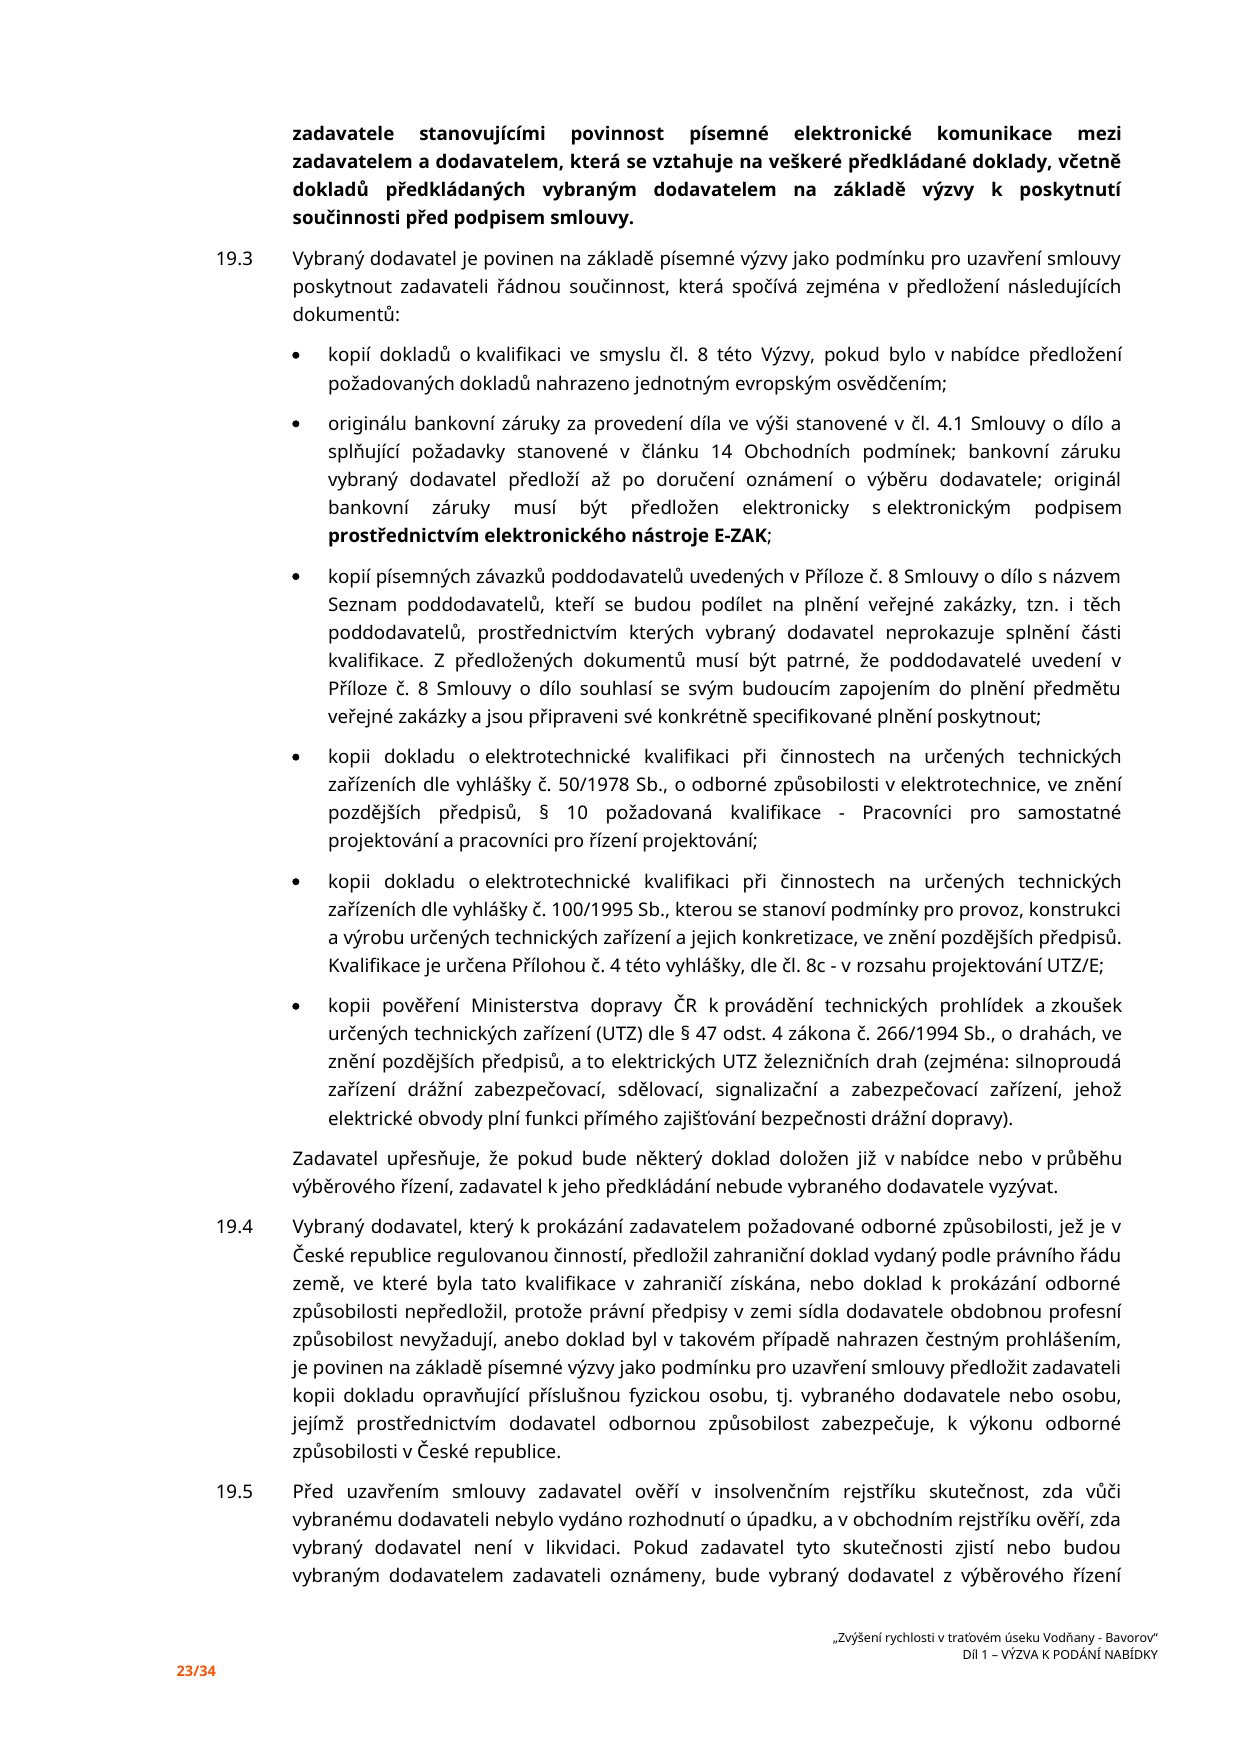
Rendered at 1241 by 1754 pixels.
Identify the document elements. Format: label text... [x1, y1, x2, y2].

text Zadavatel upřesňuje, že pokud bude některý doklad doložen již v nabídce nebo v průběhu výběrového řízení, zadavatel k jeho předkládání nebude vybraného dodavatele vyzývat. [292, 1145, 1122, 1199]
text kopií písemných závazků poddodavatelů uvedených v Příloze č. 8 Smlouvy o dílo s názvem Seznam poddodavatelů, kteří se budou podílet na plnění veřejné zakázky, tzn. i těch poddodavatelů, prostřednictvím kterých vybraný dodavatel neprokazuje splnění části kvalifikace. Z předložených dokumentů musí být patrné, že poddodavatelé uvedení v Příloze č. 8 Smlouvy o dílo souhlasí se svým budoucím zapojením do plnění předmětu veřejné zakázky a jsou připraveni své konkrétně specifikované plnění poskytnout; [292, 563, 1122, 728]
text kopií dokladů o kvalifikaci ve smyslu čl. 8 této Výzvy, pokud bylo v nabídce předložení požadovaných dokladů nahrazeno jednotným evropským osvědčením; [292, 342, 1122, 395]
text originálu bankovní záruky za provedení díla ve výši stanovené v čl. 4.1 Smlouvy o dílo a splňující požadavky stanovené v článku 14 Obchodních podmínek; bankovní záruku vybraný dodavatel předloží až po doručení oznámení o výběru dodavatele; originál bankovní záruky musí být předložen elektronicky s elektronickým podpisem prostřednictvím elektronického nástroje E-ZAK; [292, 410, 1122, 548]
text kopii dokladu o elektrotechnické kvalifikaci při činnostech na určených technických zařízeních dle vyhlášky č. 50/1978 Sb., o odborné způsobilosti v elektrotechnice, ve znění pozdějších předpisů, § 10 požadovaná kvalifikace - Pracovníci pro samostatné projektování a pracovníci pro řízení projektování; [292, 743, 1122, 853]
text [216, 121, 1122, 230]
text kopii dokladu o elektrotechnické kvalifikaci při činnostech na určených technických zařízeních dle vyhlášky č. 100/1995 Sb., kterou se stanoví podmínky pro provoz, konstrukci a výrobu určených technických zařízení a jejich konkretizace, ve znění pozdějších předpisů. Kvalifikace je určena Přílohou č. 4 této vyhlášky, dle čl. 8c - v rozsahu projektování UTZ/E; [292, 868, 1122, 978]
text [216, 1478, 1122, 1588]
text kopii pověření Ministerstva dopravy ČR k provádění technických prohlídek a zkoušek určených technických zařízení (UTZ) dle § 47 odst. 4 zákona č. 266/1994 Sb., o drahách, ve znění pozdějších předpisů, a to elektrických UTZ železničních drah (zejména: silnoproudá zařízení drážní zabezpečovací, sdělovací, signalizační a zabezpečovací zařízení, jehož elektrické obvody plní funkci přímého zajišťování bezpečnosti drážní dopravy). [292, 993, 1122, 1130]
text Vybraný dodavatel je povinen na základě písemné výzvy jako podmínku pro uzavření smlouvy poskytnout zadavateli řádnou součinnost, která spočívá zejména v předložení následujících dokumentů: [216, 245, 1122, 327]
text Vybraný dodavatel, který k prokázání zadavatelem požadované odborné způsobilosti, jež je v České republice regulovanou činností, předložil zahraniční doklad vydaný podle právního řádu země, ve které byla tato kvalifikace v zahraničí získána, nebo doklad k prokázání odborné způsobilosti nepředložil, protože právní předpisy v zemi sídla dodavatele obdobnou profesní způsobilost nevyžadují, anebo doklad byl v takovém případě nahrazen čestným prohlášením, je povinen na základě písemné výzvy jako podmínku pro uzavření smlouvy předložit zadavateli kopii dokladu opravňující příslušnou fyzickou osobu, tj. vybraného dodavatele nebo osobu, jejímž prostřednictvím dodavatel odbornou způsobilost zabezpečuje, k výkonu odborné způsobilosti v České republice. [216, 1214, 1122, 1463]
